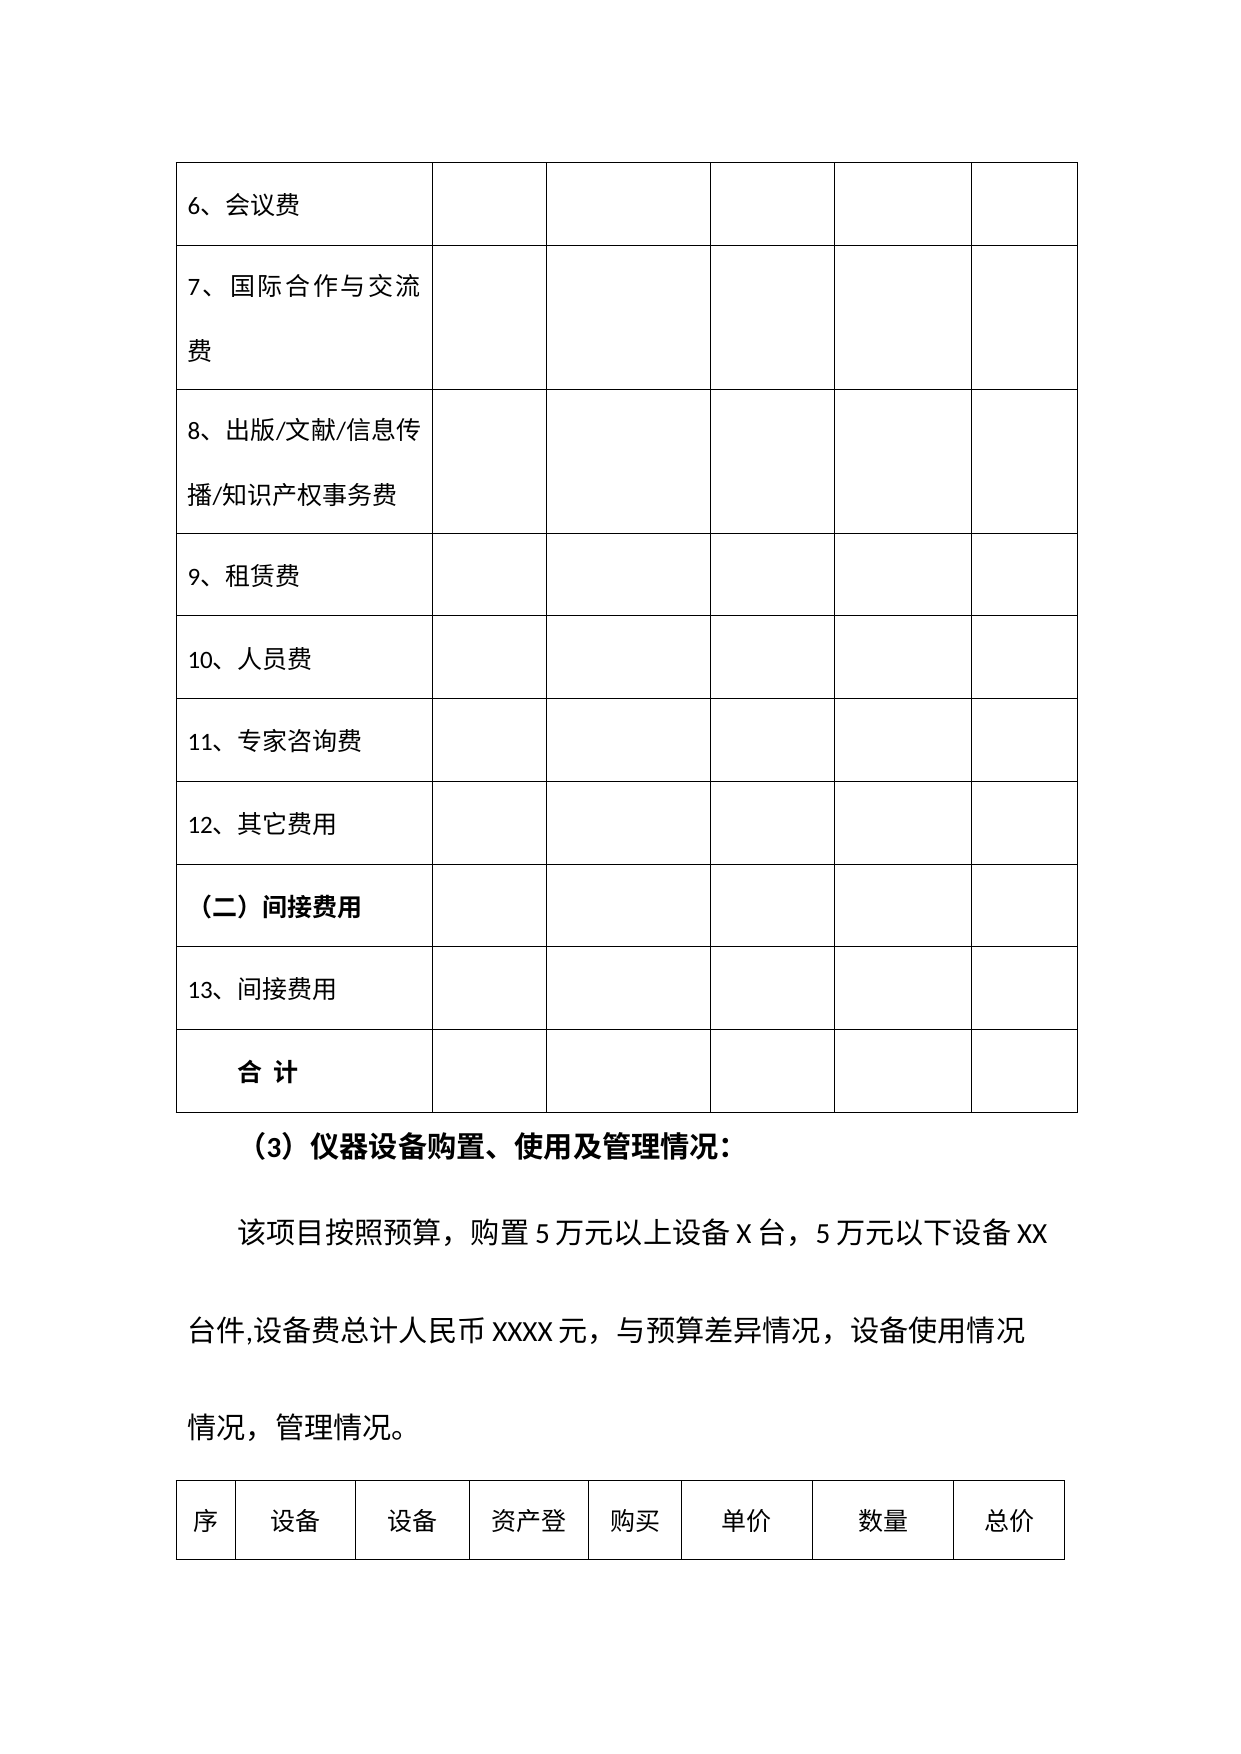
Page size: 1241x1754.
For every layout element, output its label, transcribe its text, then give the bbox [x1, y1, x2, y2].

table_cell [835, 1030, 971, 1112]
table_header 购买 日期 [589, 1481, 681, 1559]
table_cell [972, 1030, 1077, 1112]
table_cell [433, 246, 546, 389]
table_cell 10、人员费 [177, 616, 432, 698]
table_cell [547, 782, 710, 863]
table_cell [547, 1030, 710, 1112]
table_cell [972, 865, 1077, 946]
table_header 资产登记卡号 [470, 1481, 588, 1559]
table_cell [835, 782, 971, 863]
table_cell 6、会议费 [177, 163, 432, 245]
table_cell [547, 699, 710, 781]
table_cell [433, 616, 546, 698]
table_cell [547, 163, 710, 245]
table_cell [433, 534, 546, 615]
table_cell [835, 246, 971, 389]
table_cell [711, 390, 834, 533]
table_cell [547, 616, 710, 698]
table_cell [835, 699, 971, 781]
table_cell [547, 390, 710, 533]
table_cell [433, 163, 546, 245]
table_cell [433, 390, 546, 533]
table_cell [711, 699, 834, 781]
table_cell 12、其它费用 [177, 782, 432, 863]
table_cell [972, 246, 1077, 389]
table_cell [972, 782, 1077, 863]
table_cell [835, 390, 971, 533]
table_cell [835, 534, 971, 615]
table_cell [547, 947, 710, 1029]
table_cell [972, 616, 1077, 698]
table_cell [835, 616, 971, 698]
table_cell [711, 782, 834, 863]
table_cell [835, 163, 971, 245]
table_cell [711, 865, 834, 946]
table_cell [972, 947, 1077, 1029]
table_cell [835, 947, 971, 1029]
table_cell [711, 534, 834, 615]
table_cell 9、租赁费 [177, 534, 432, 615]
table_cell [711, 1030, 834, 1112]
table_cell [972, 390, 1077, 533]
table_header 单价 (元/台件) [682, 1481, 812, 1559]
table_cell （二）间接费用 [177, 865, 432, 946]
table_cell [972, 163, 1077, 245]
table_cell [547, 246, 710, 389]
table_cell 8、出版/文献/信息传播/知识产权事务费 [177, 390, 432, 533]
table_cell 合 计 [177, 1030, 432, 1112]
table_cell [972, 534, 1077, 615]
table_cell 11、专家咨询费 [177, 699, 432, 781]
table_cell [433, 947, 546, 1029]
table_cell [433, 699, 546, 781]
table_cell [711, 616, 834, 698]
table_header 序号 [177, 1481, 235, 1559]
table_cell 13、间接费用 [177, 947, 432, 1029]
table_cell [547, 865, 710, 946]
table_header 数量 （台件） [813, 1481, 953, 1559]
table_cell [433, 782, 546, 863]
table_cell [547, 534, 710, 615]
table_header 设备 名称 [236, 1481, 355, 1559]
table_header 总价 （万元） [954, 1481, 1064, 1559]
table_cell 7、国际合作与交流费 [177, 246, 432, 389]
table_cell [972, 699, 1077, 781]
table_cell [711, 246, 834, 389]
table_cell [711, 947, 834, 1029]
table_cell [711, 163, 834, 245]
text 该项目按照预算，购置5万元以上设备X台，5万元以下设备XX台件,设备费总计人民币XXXX元，与预算差异情况，设备使用情况情况，管理情况。 [187, 1199, 1053, 1459]
text （3）仪器设备购置、使用及管理情况： [187, 1113, 1053, 1178]
table_cell [835, 865, 971, 946]
table_cell [433, 1030, 546, 1112]
table_cell [433, 865, 546, 946]
table_header 设备 型号 [356, 1481, 469, 1559]
